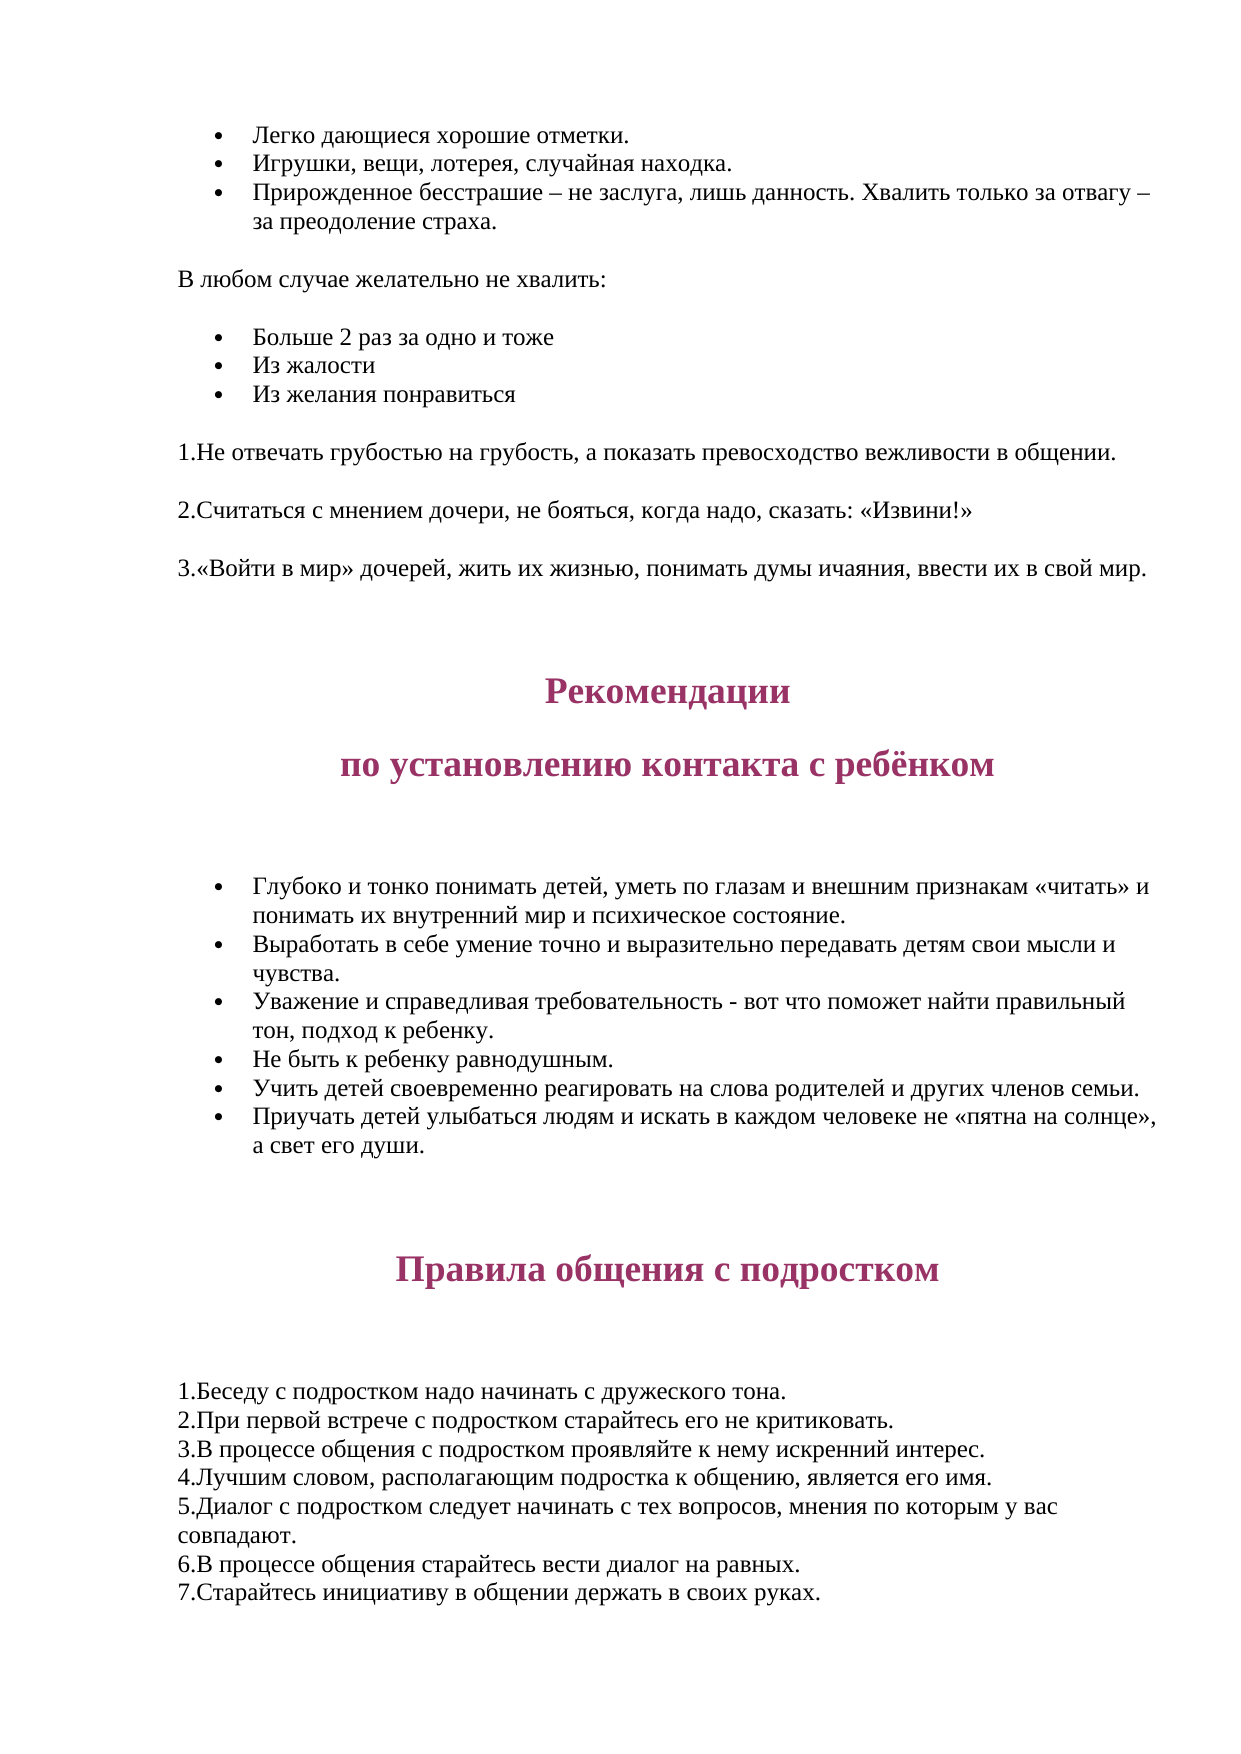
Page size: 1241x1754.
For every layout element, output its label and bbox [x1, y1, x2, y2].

table_cell [176, 118, 1159, 1608]
